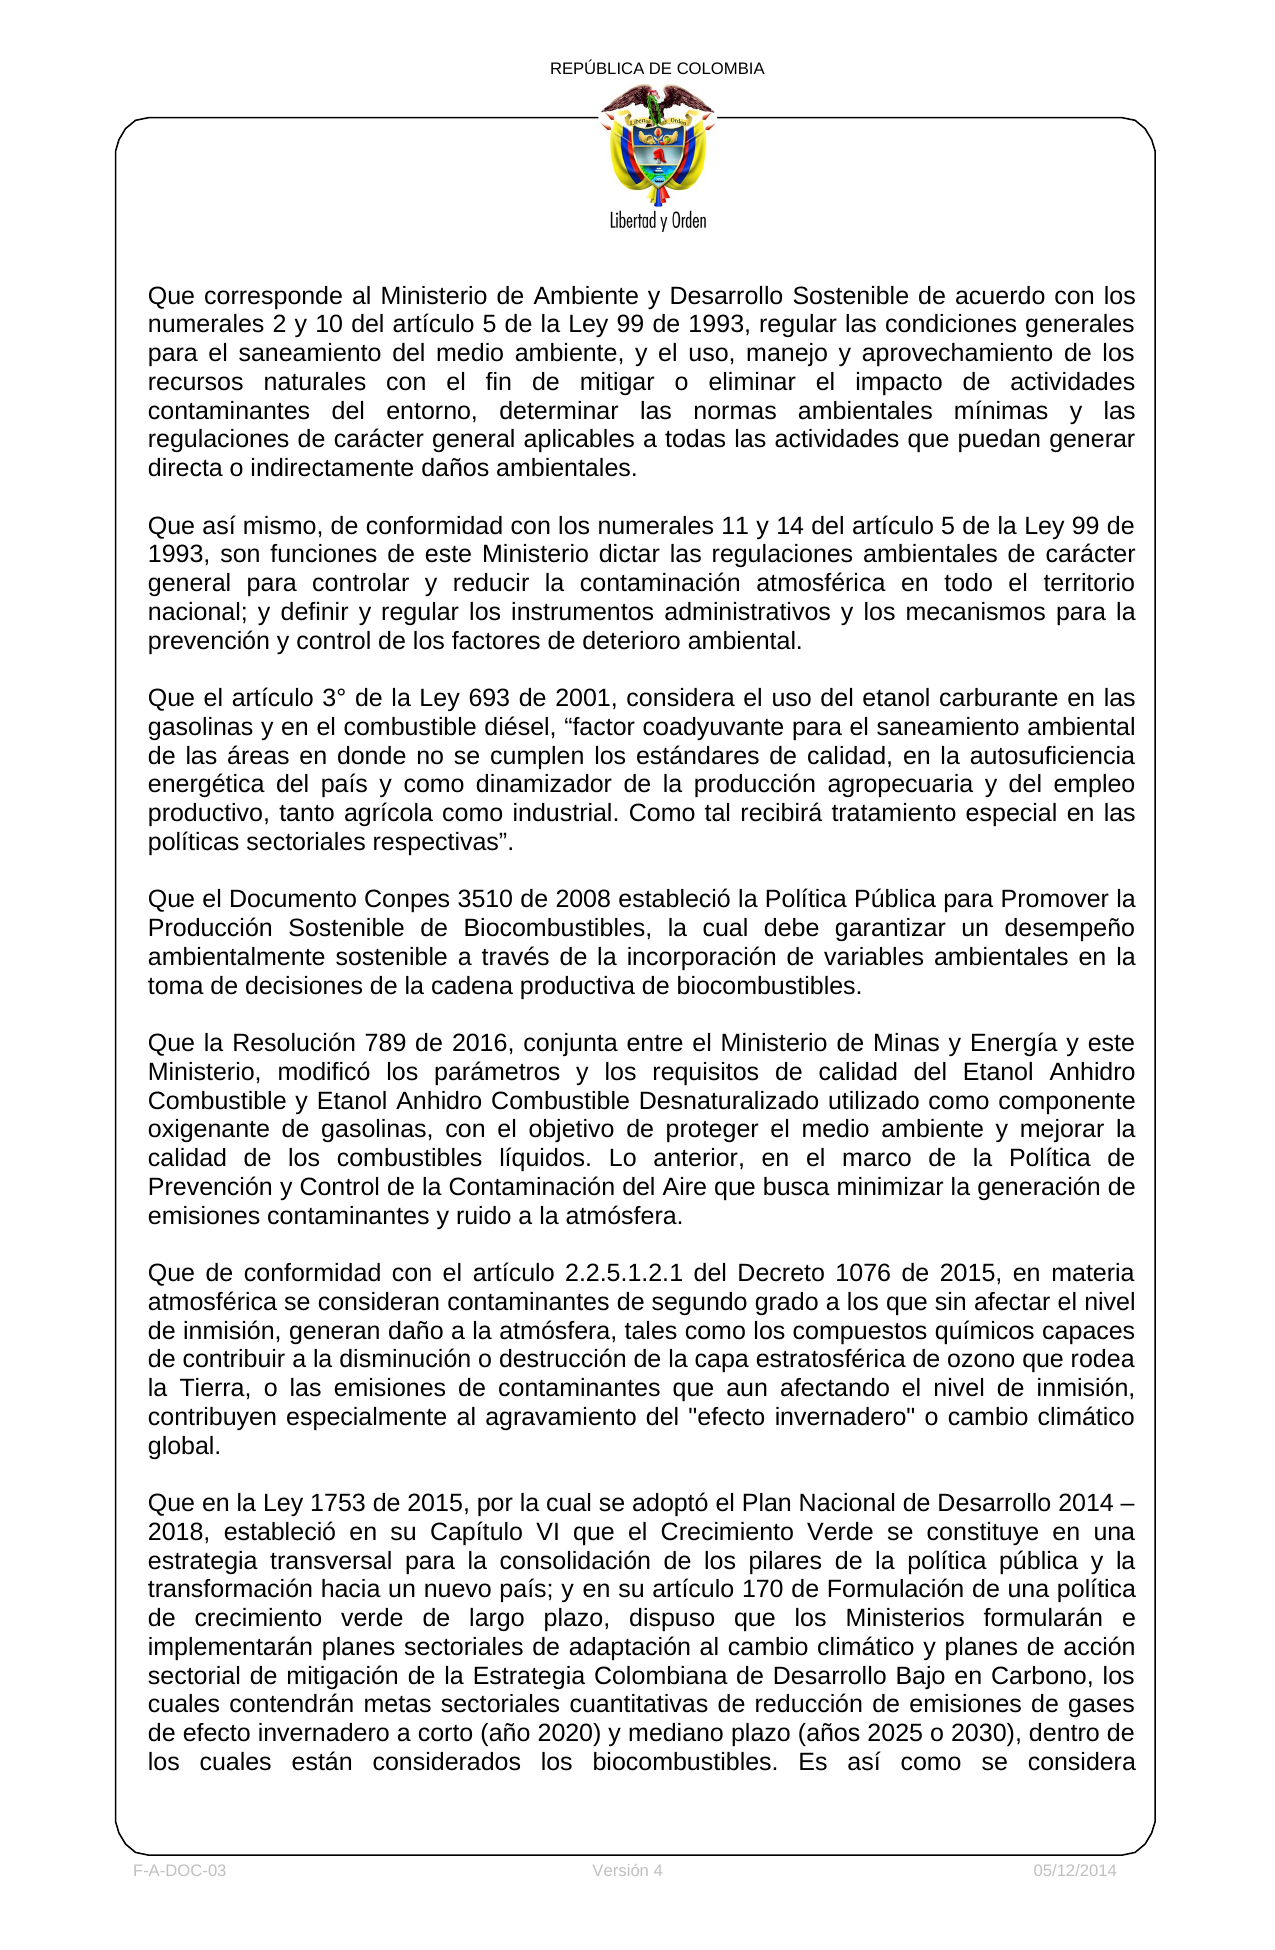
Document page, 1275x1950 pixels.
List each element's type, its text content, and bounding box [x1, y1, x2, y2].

text Que de conformidad con el artículo 2.2.5.1.2.1 del Decreto 1076 de 2015, en materia atmosférica se consideran contaminantes de segundo grado a los que sin afectar el nivel de inmisión, generan daño a la atmósfera, tales como los compuestos químicos capaces de contribuir a la disminución o destrucción de la capa estratosférica de ozono que rodea la Tierra, o las emisiones de contaminantes que aun afectando el nivel de inmisión, contribuyen especialmente al agravamiento del "efecto invernadero" o cambio climático global. [148, 1258, 1137, 1459]
picture [598, 81, 718, 232]
text Que corresponde al Ministerio de Ambiente y Desarrollo Sostenible de acuerdo con los numerales 2 y 10 del artículo 5 de la Ley 99 de 1993, regular las condiciones generales para el saneamiento del medio ambiente, y el uso, manejo y aprovechamiento de los recursos naturales con el fin de mitigar o eliminar el impacto de actividades contaminantes del entorno, determinar las normas ambientales mínimas y las regulaciones de carácter general aplicables a todas las actividades que puedan generar directa o indirectamente daños ambientales. [148, 281, 1137, 482]
text Que la Resolución 789 de 2016, conjunta entre el Ministerio de Minas y Energía y este Ministerio, modificó los parámetros y los requisitos de calidad del Etanol Anhidro Combustible y Etanol Anhidro Combustible Desnaturalizado utilizado como componente oxigenante de gasolinas, con el objetivo de proteger el medio ambiente y mejorar la calidad de los combustibles líquidos. Lo anterior, en el marco de la Política de Prevención y Control de la Contaminación del Aire que busca minimizar la generación de emisiones contaminantes y ruido a la atmósfera. [148, 1028, 1137, 1229]
text Que el Documento Conpes 3510 de 2008 estableció la Política Pública para Promover la Producción Sostenible de Biocombustibles, la cual debe garantizar un desempeño ambientalmente sostenible a través de la incorporación de variables ambientales en la toma de decisiones de la cadena productiva de biocombustibles. [148, 884, 1137, 999]
text Que el artículo 3° de la Ley 693 de 2001, considera el uso del etanol carburante en las gasolinas y en el combustible diésel, “factor coadyuvante para el saneamiento ambiental de las áreas en donde no se cumplen los estándares de calidad, en la autosuficiencia energética del país y como dinamizador de la producción agropecuaria y del empleo productivo, tanto agrícola como industrial. Como tal recibirá tratamiento especial en las políticas sectoriales respectivas”. [148, 683, 1137, 856]
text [148, 1488, 1137, 1776]
text Que así mismo, de conformidad con los numerales 11 y 14 del artículo 5 de la Ley 99 de 1993, son funciones de este Ministerio dictar las regulaciones ambientales de carácter general para controlar y reducir la contaminación atmosférica en todo el territorio nacional; y definir y regular los instrumentos administrativos y los mecanismos para la prevención y control de los factores de deterioro ambiental. [148, 511, 1137, 654]
